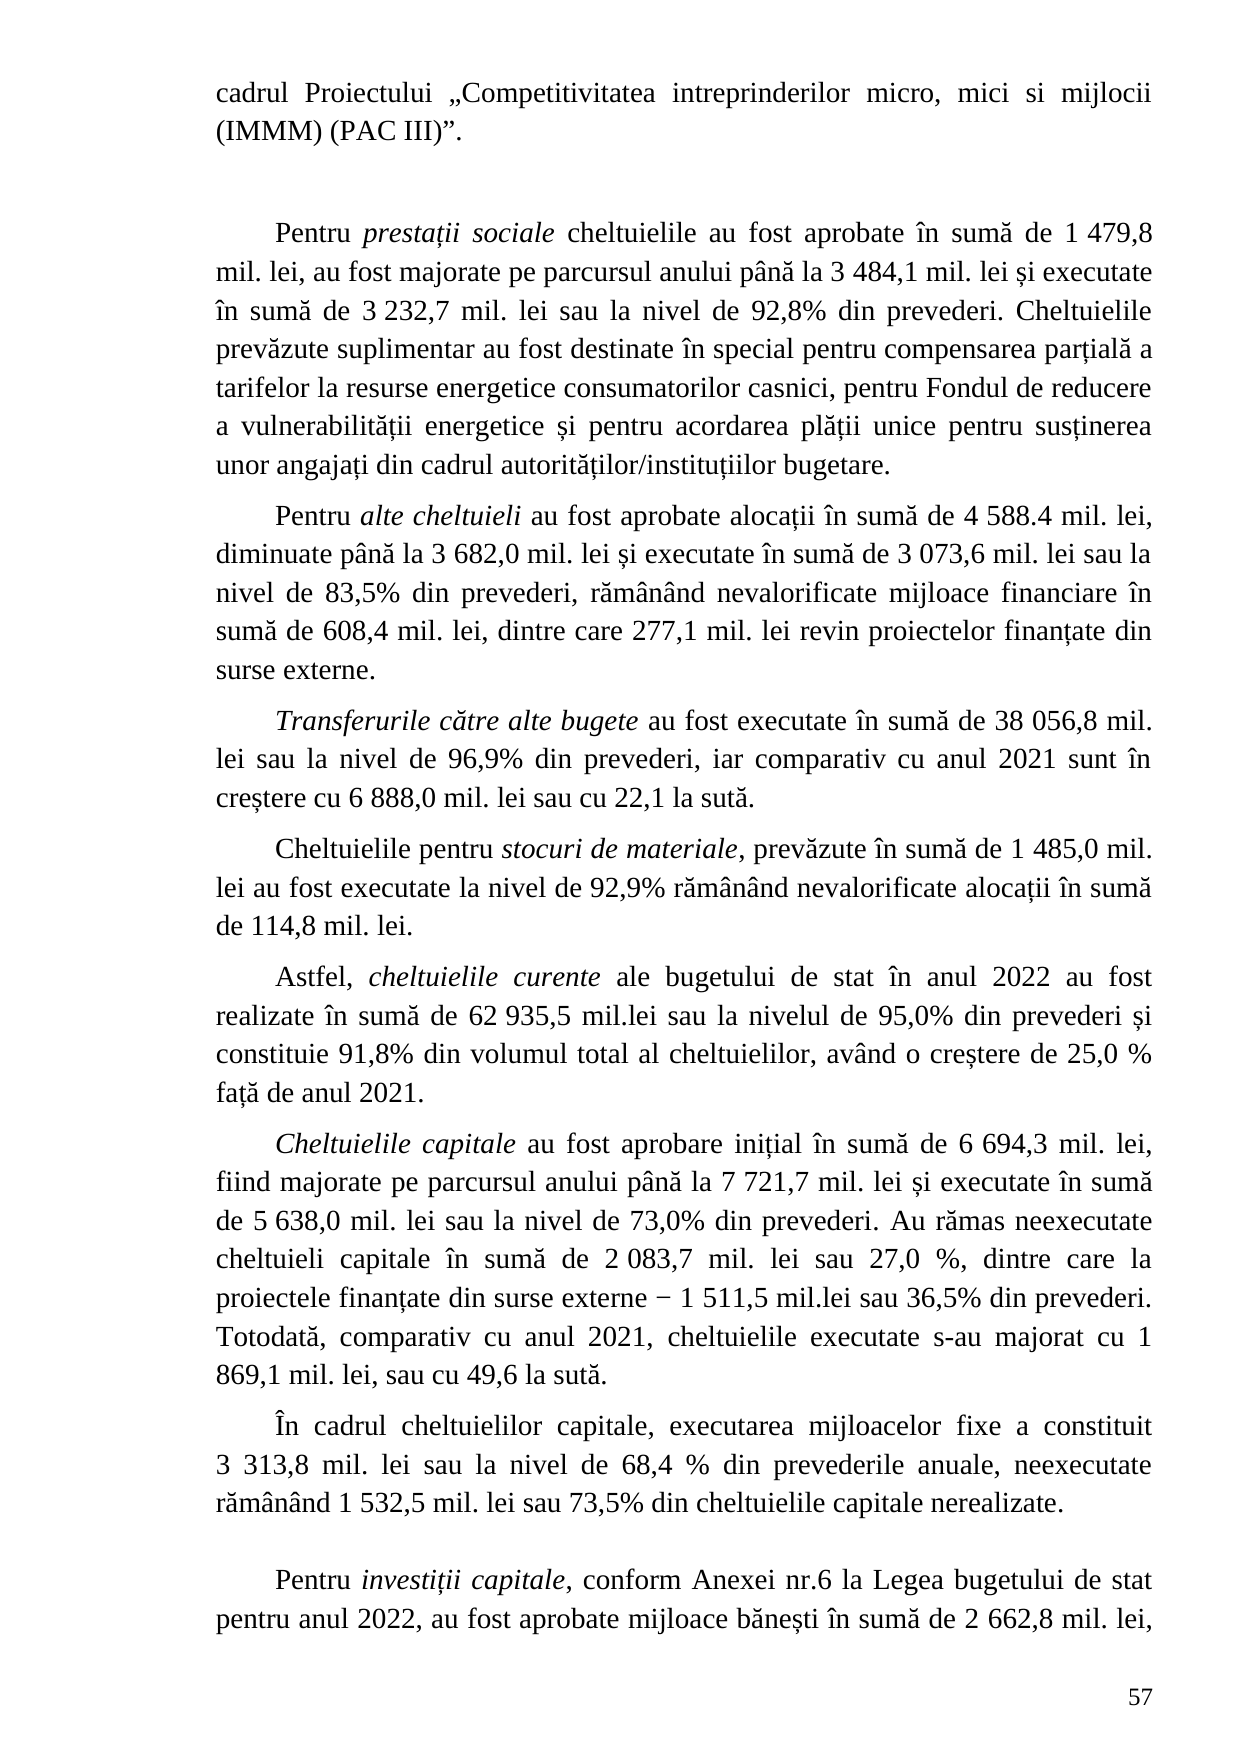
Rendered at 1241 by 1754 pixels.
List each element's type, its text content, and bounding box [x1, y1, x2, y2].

text În cadrul cheltuielilor capitale, executarea mijloacelor fixe a constituit 3 313,8 mil. lei sau la nivel de 68,4 % din prevederile anuale, neexecutate rămânând 1 532,5 mil. lei sau 73,5% din cheltuielile capitale nerealizate. [216, 1408, 1153, 1519]
text Transferurile către alte bugete au fost executate în sumă de 38 056,8 mil. lei sau la nivel de 96,9% din prevederi, iar comparativ cu anul 2021 sunt în creștere cu 6 888,0 mil. lei sau cu 22,1 la sută. [216, 703, 1153, 814]
text Astfel, cheltuielile curente ale bugetului de stat în anul 2022 au fost realizate în sumă de 62 935,5 mil.lei sau la nivelul de 95,0% din prevederi și constituie 91,8% din volumul total al cheltuielilor, având o creștere de 25,0 % față de anul 2021. [216, 959, 1153, 1108]
text Pentru prestații sociale cheltuielile au fost aprobate în sumă de 1 479,8 mil. lei, au fost majorate pe parcursul anului până la 3 484,1 mil. lei și executate în sumă de 3 232,7 mil. lei sau la nivel de 92,8% din prevederi. Cheltuielile prevăzute suplimentar au fost destinate în special pentru compensarea parțială a tarifelor la resurse energetice consumatorilor casnici, pentru Fondul de reducere a vulnerabilității energetice și pentru acordarea plății unice pentru susținerea unor angajați din cadrul autorităților/instituțiilor bugetare. [216, 216, 1153, 480]
text Pentru alte cheltuieli au fost aprobate alocații în sumă de 4 588.4 mil. lei, diminuate până la 3 682,0 mil. lei și executate în sumă de 3 073,6 mil. lei sau la nivel de 83,5% din prevederi, rămânând nevalorificate mijloace financiare în sumă de 608,4 mil. lei, dintre care 277,1 mil. lei revin proiectelor finanțate din surse externe. [216, 498, 1153, 686]
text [216, 75, 1153, 147]
text Cheltuielile pentru stocuri de materiale, prevăzute în sumă de 1 485,0 mil. lei au fost executate la nivel de 92,9% rămânând nevalorificate alocații în sumă de 114,8 mil. lei. [216, 831, 1153, 942]
text Cheltuielile capitale au fost aprobare inițial în sumă de 6 694,3 mil. lei, fiind majorate pe parcursul anului până la 7 721,7 mil. lei și executate în sumă de 5 638,0 mil. lei sau la nivel de 73,0% din prevederi. Au rămas neexecutate cheltuieli capitale în sumă de 2 083,7 mil. lei sau 27,0 %, dintre care la proiectele finanțate din surse externe − 1 511,5 mil.lei sau 36,5% din prevederi. Totodată, comparativ cu anul 2021, cheltuielile executate s-au majorat cu 1 869,1 mil. lei, sau cu 49,6 la sută. [216, 1126, 1153, 1391]
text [216, 1562, 1153, 1634]
